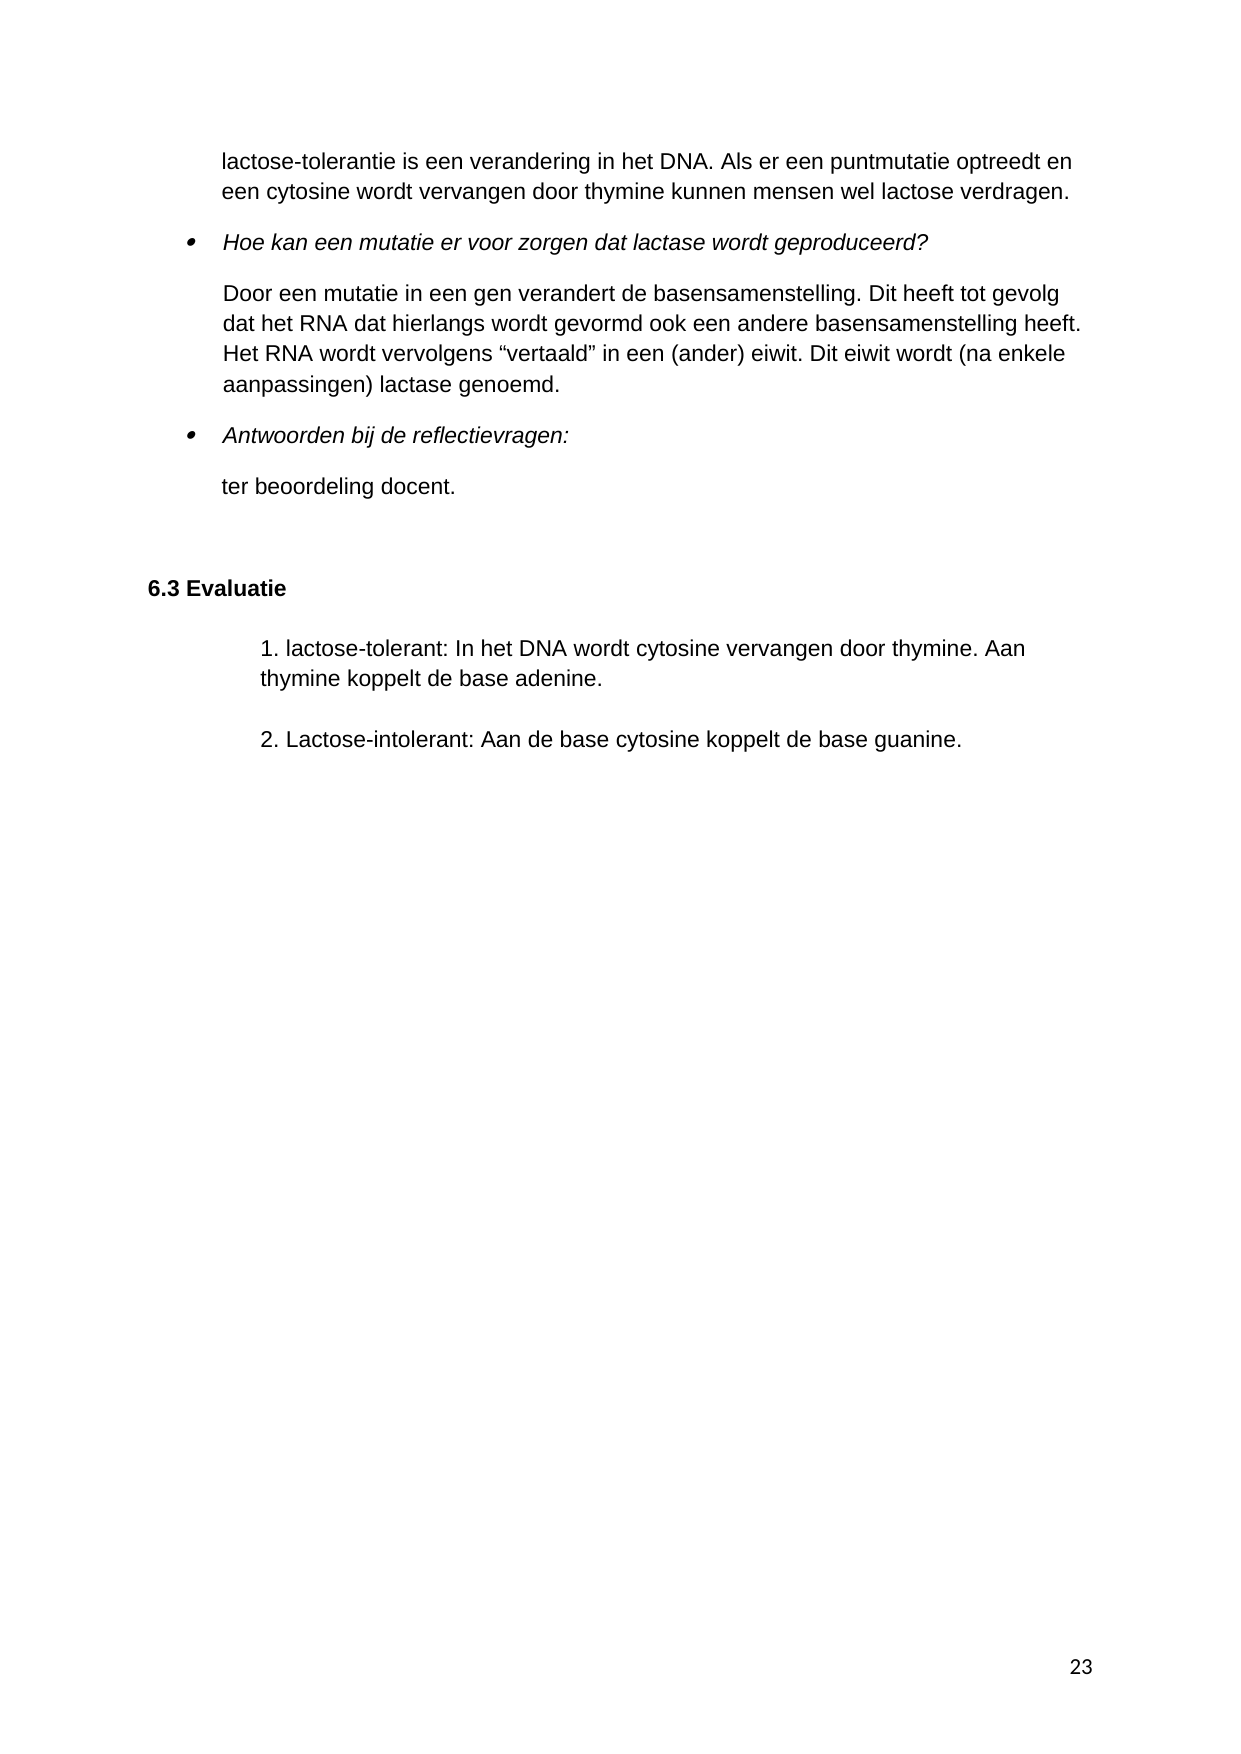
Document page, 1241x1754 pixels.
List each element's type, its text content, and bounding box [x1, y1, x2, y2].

text Door een mutatie in een gen verandert de basensamenstelling. Dit heeft tot gevolg dat het RNA dat hierlangs wordt gevormd ook een andere basensamenstelling heeft. Het RNA wordt vervolgens “vertaald” in een (ander) eiwit. Dit eiwit wordt (na enkele aanpassingen) lactase genoemd. [223, 280, 1093, 397]
text ter beoordeling docent. [221, 473, 1093, 499]
text 2. Lactose-intolerant: Aan de base cytosine koppelt de base guanine. [260, 726, 1093, 752]
list Hoe kan een mutatie er voor zorgen dat lactase wordt geproduceerd? [185, 229, 1093, 255]
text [221, 148, 1093, 204]
text 1. lactose-tolerant: In het DNA wordt cytosine vervangen door thymine. Aan thymine koppelt de base adenine. [260, 635, 1093, 692]
text 6.3 Evaluatie [148, 575, 1093, 601]
list Antwoorden bij de reflectievragen: [185, 422, 1093, 448]
